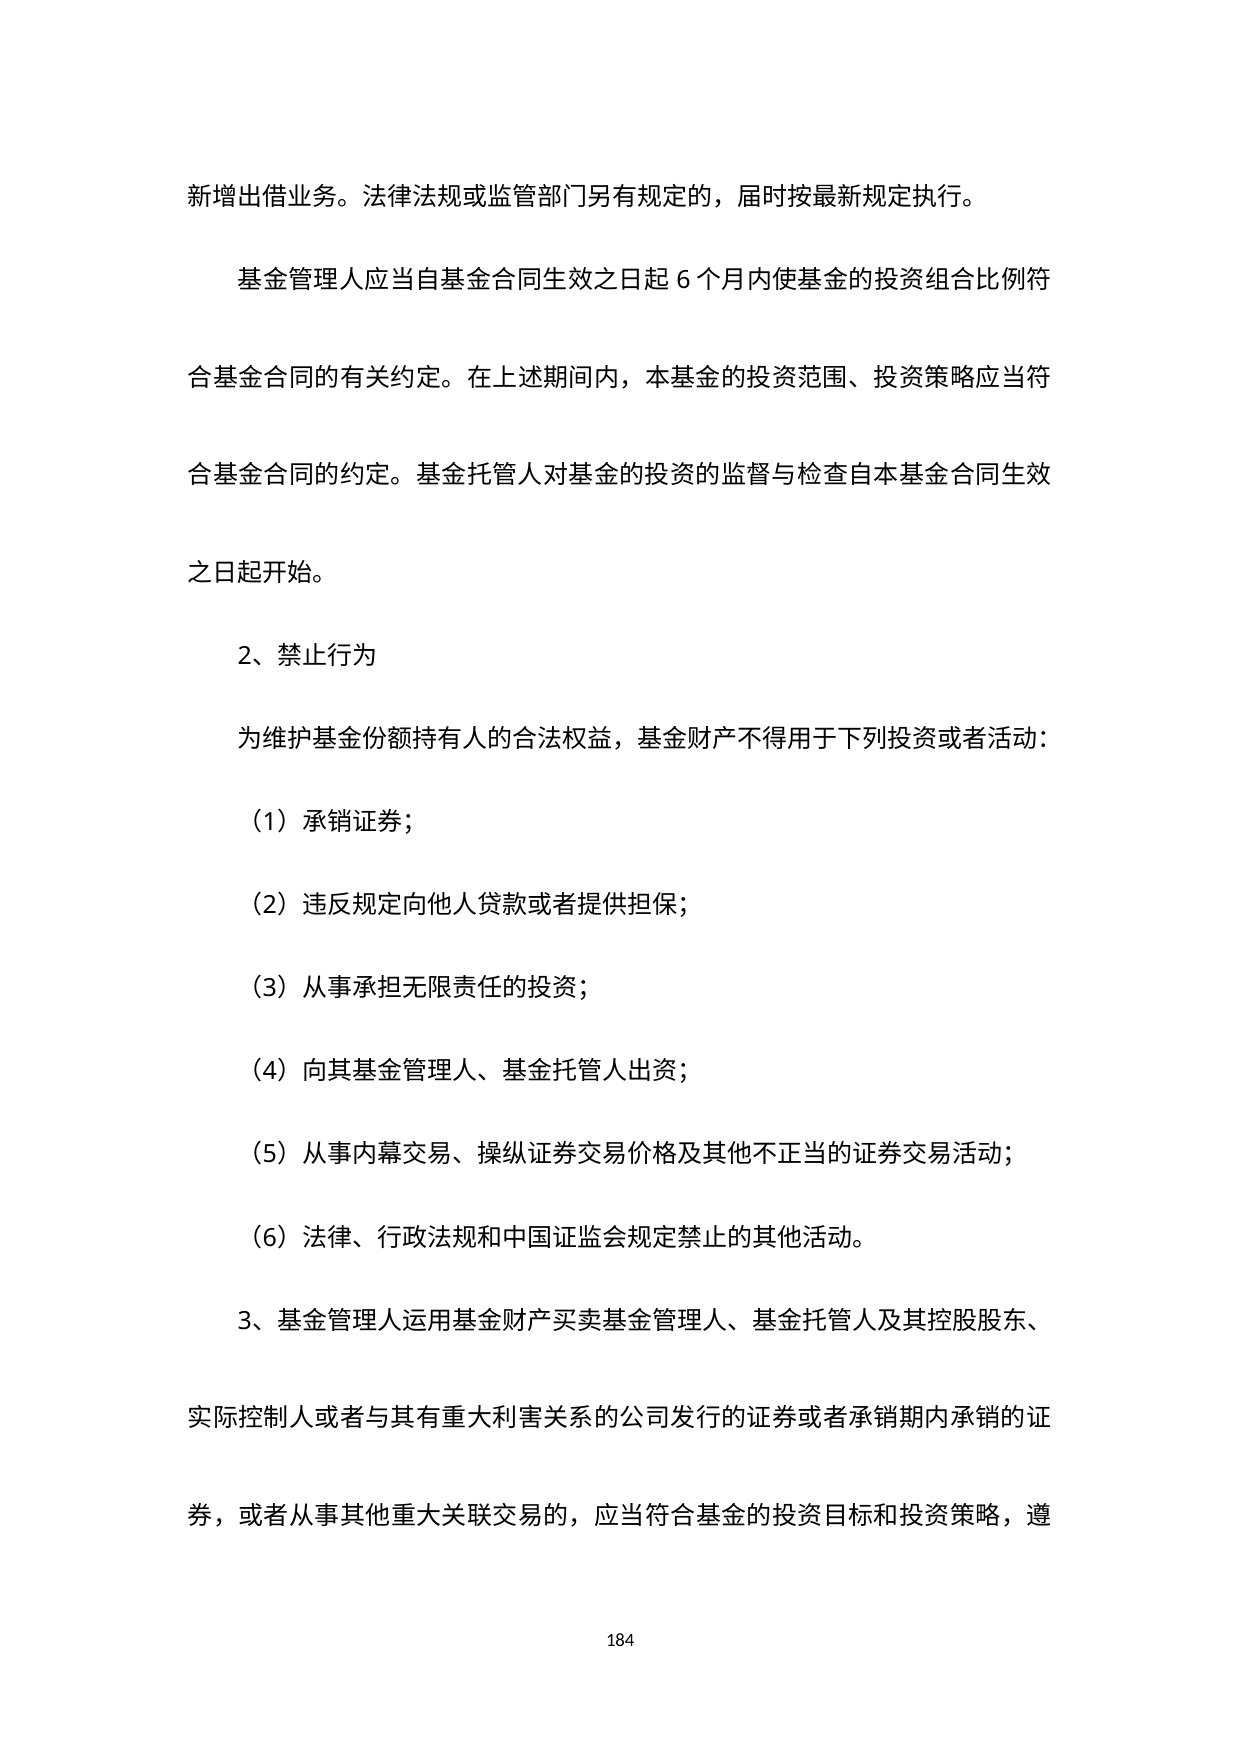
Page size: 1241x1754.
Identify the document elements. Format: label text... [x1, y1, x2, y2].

text （1）承销证券； [187, 787, 1053, 852]
text （2）违反规定向他人贷款或者提供担保； [187, 870, 1053, 935]
text （5）从事内幕交易、操纵证券交易价格及其他不正当的证券交易活动； [187, 1119, 1053, 1184]
text 2、禁止行为 [187, 621, 1053, 686]
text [187, 162, 1053, 227]
text 为维护基金份额持有人的合法权益，基金财产不得用于下列投资或者活动： [187, 704, 1053, 769]
text （4）向其基金管理人、基金托管人出资； [187, 1036, 1053, 1101]
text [187, 1286, 1053, 1546]
text （3）从事承担无限责任的投资； [187, 953, 1053, 1018]
text （6）法律、行政法规和中国证监会规定禁止的其他活动。 [187, 1203, 1053, 1268]
text 基金管理人应当自基金合同生效之日起6个月内使基金的投资组合比例符合基金合同的有关约定。在上述期间内，本基金的投资范围、投资策略应当符合基金合同的约定。基金托管人对基金的投资的监督与检查自本基金合同生效之日起开始。 [187, 245, 1053, 603]
